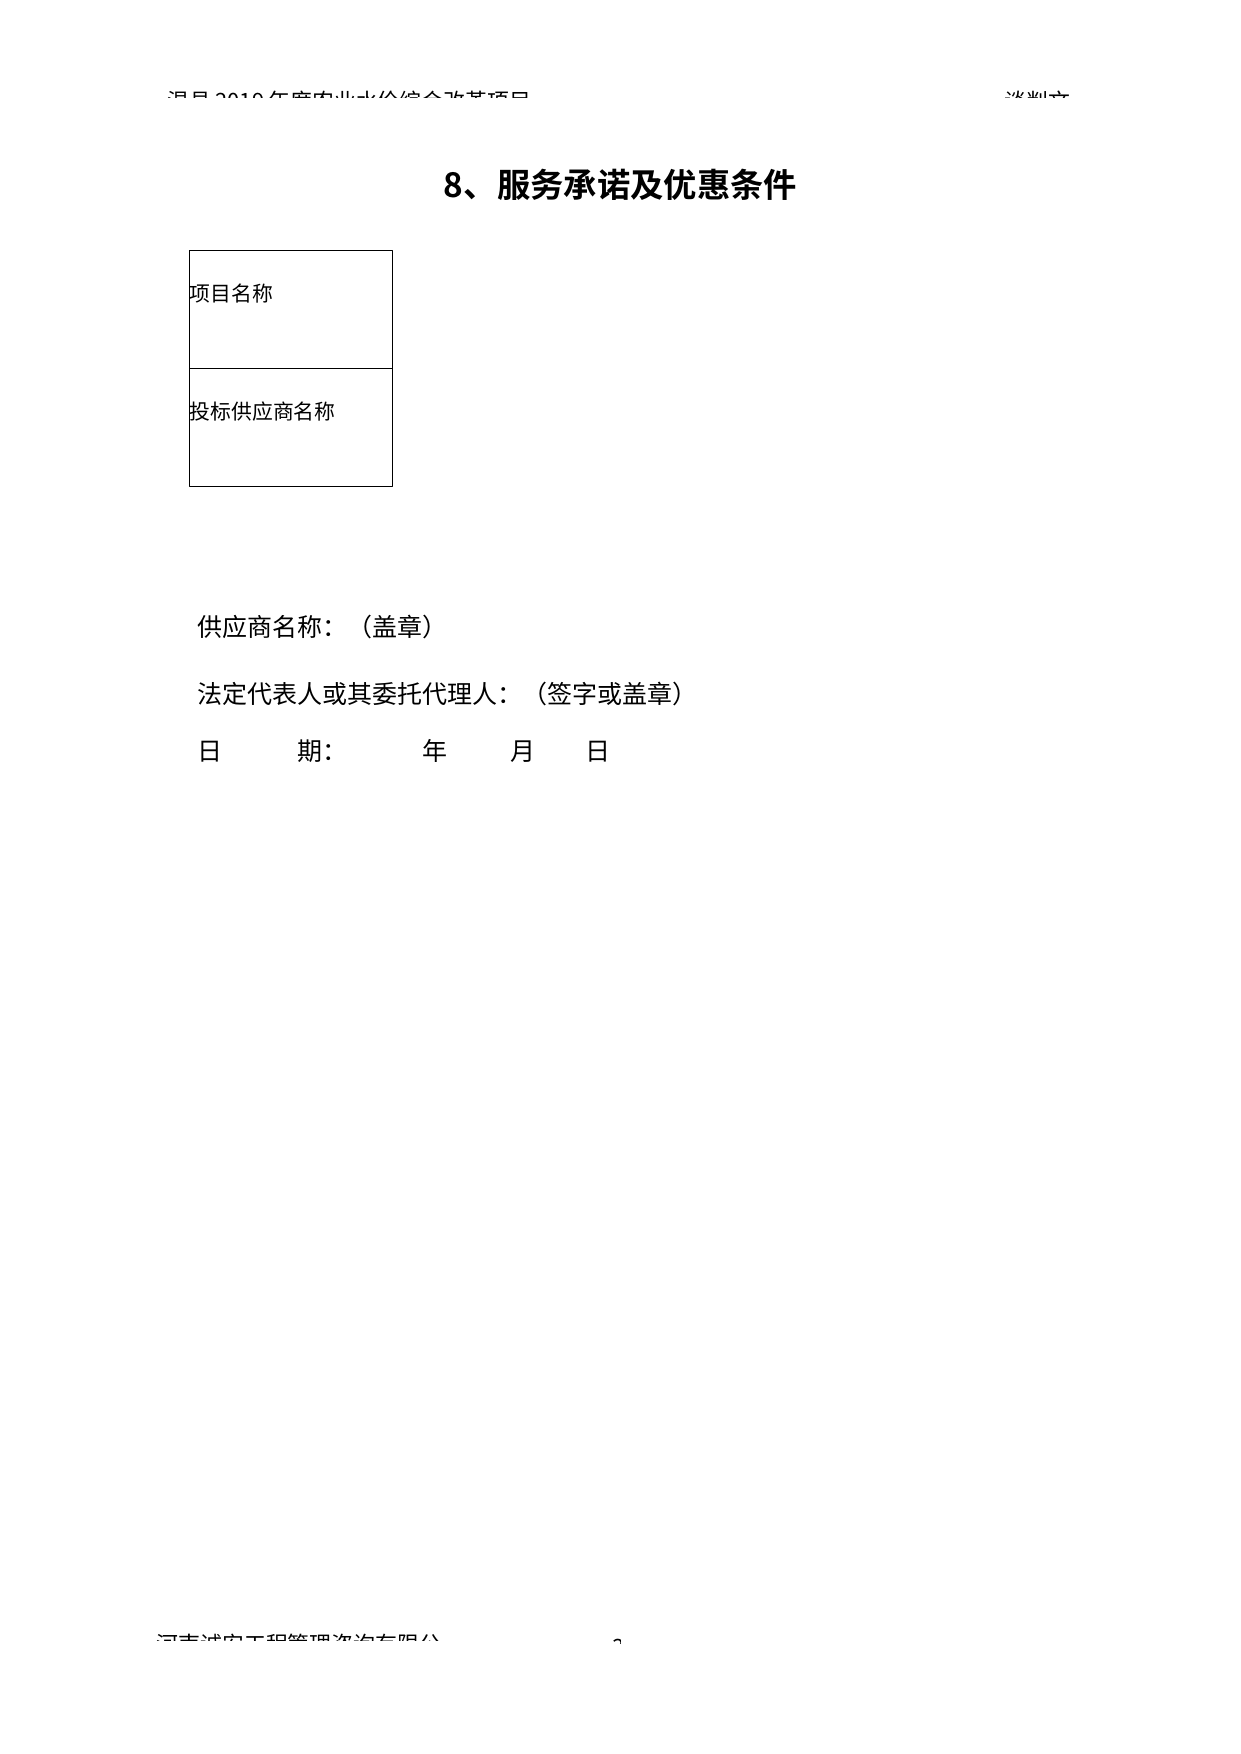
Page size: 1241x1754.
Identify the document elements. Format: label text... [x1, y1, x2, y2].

subtitle 法定代表人或其委托代理人：（签字或盖章） 日 期： 年 月 日 [197, 675, 697, 767]
subtitle 供应商名称：（盖章） [197, 608, 1136, 644]
subtitle 8、服务承诺及优惠条件 [108, 159, 1132, 207]
